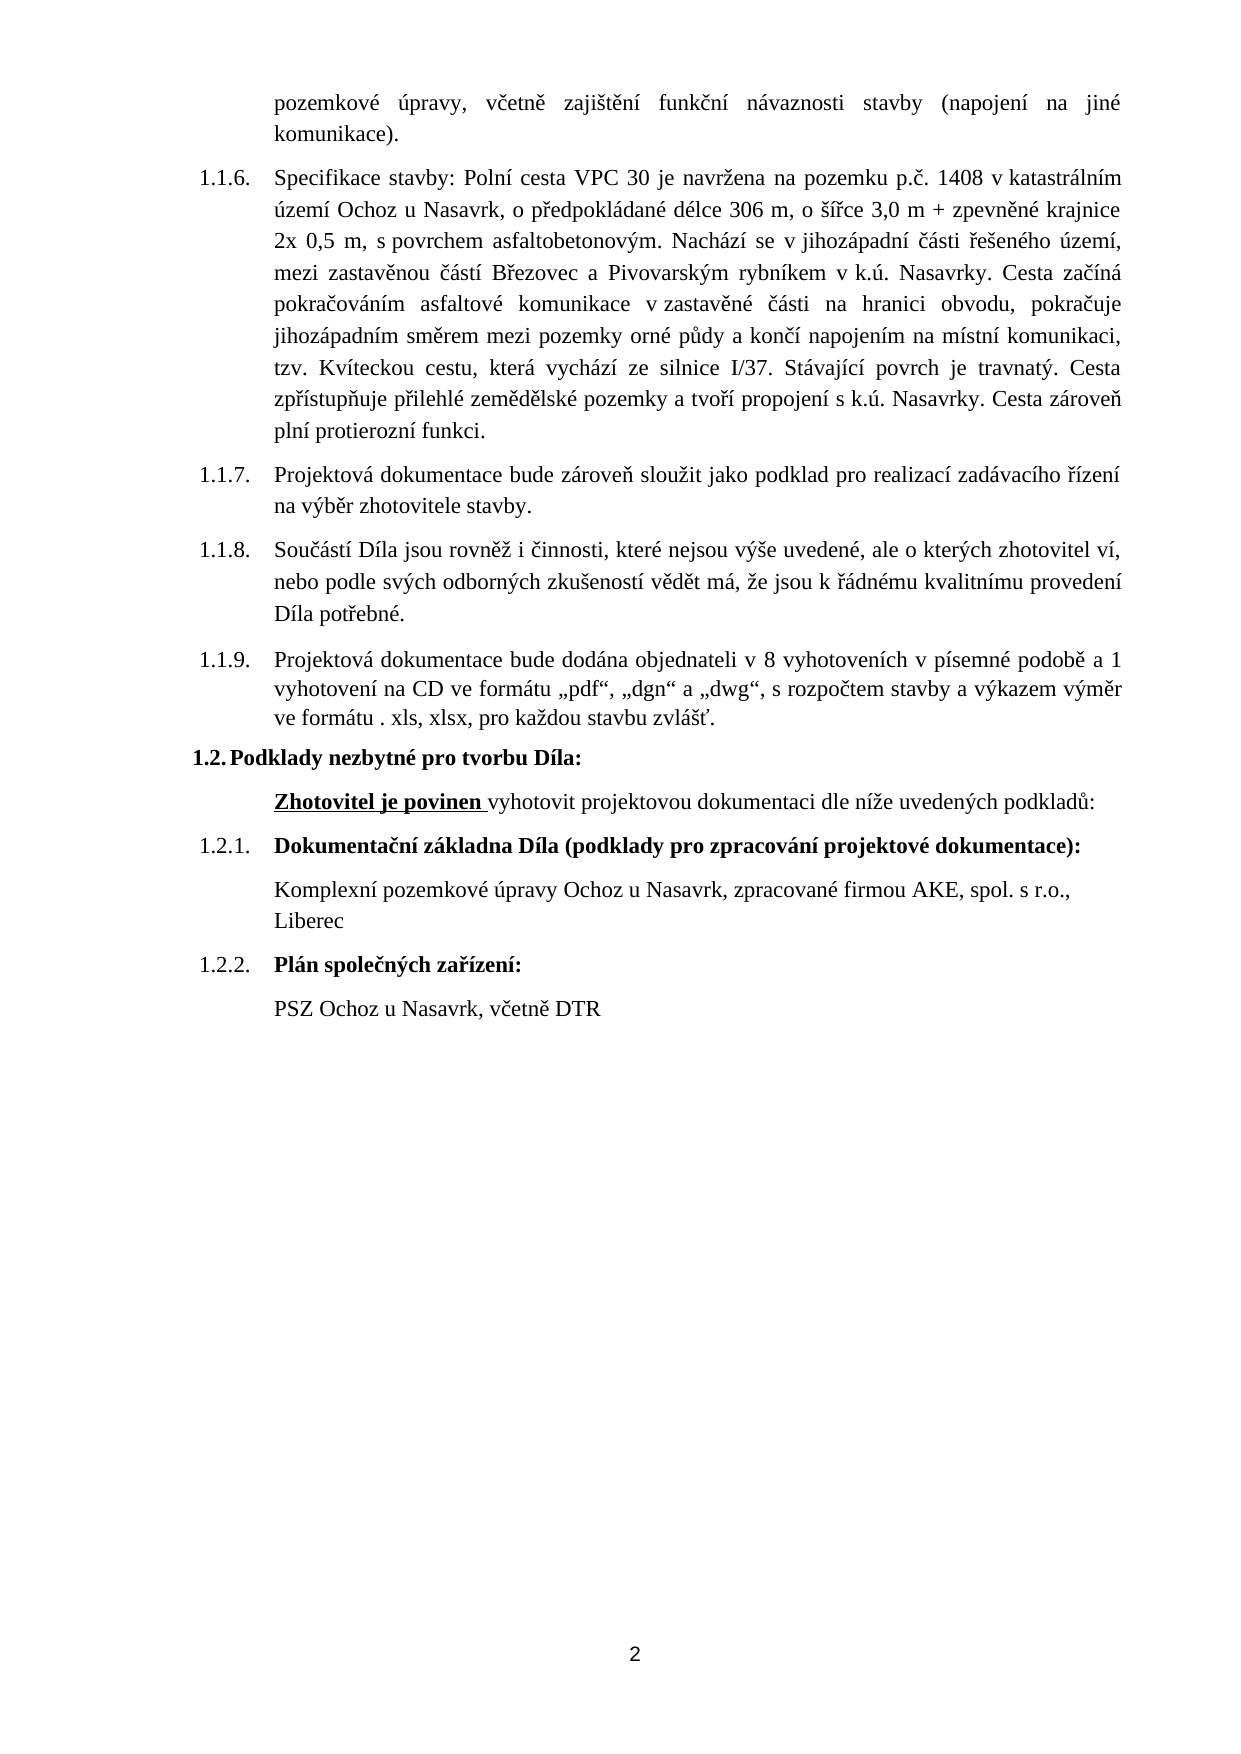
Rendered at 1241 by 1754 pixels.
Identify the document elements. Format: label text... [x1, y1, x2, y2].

list Komplexní pozemkové úpravy Ochoz u Nasavrk, zpracované firmou AKE, spol. s r.o., Liberec [274, 876, 1122, 934]
list Specifikace stavby: Polní cesta VPC 30 je navržena na pozemku p.č. 1408 v katastrálním území Ochoz u Nasavrk, o předpokládané délce 306 m, o šířce 3,0 m + zpevněné krajnice 2x 0,5 m, s povrchem asfaltobetonovým. Nachází se v jihozápadní části řešeného území, mezi zastavěnou částí Březovec a Pivovarským rybníkem v k.ú. Nasavrky. Cesta začíná pokračováním asfaltové komunikace v zastavěné části na hranici obvodu, pokračuje jihozápadním směrem mezi pozemky orné půdy a končí napojením na místní komunikaci, tzv. Kvíteckou cestu, která vychází ze silnice I/37. Stávající povrch je travnatý. Cesta zpřístupňuje přilehlé zemědělské pozemky a tvoří propojení s k.ú. Nasavrky. Cesta zároveň plní protierozní funkci. [199, 164, 1122, 443]
list Součástí Díla jsou rovněž i činnosti, které nejsou výše uvedené, ale o kterých zhotovitel ví, nebo podle svých odborných zkušeností vědět má, že jsou k řádnému kvalitnímu provedení Díla potřebné. [199, 536, 1122, 626]
list Podklady nezbytné pro tvorbu Díla: [192, 744, 1122, 770]
list Zhotovitel je povinen vyhotovit projektovou dokumentaci dle níže uvedených podkladů: [200, 788, 1122, 814]
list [199, 89, 1122, 147]
list Projektová dokumentace bude zároveň sloužit jako podklad pro realizací zadávacího řízení na výběr zhotovitele stavby. [199, 461, 1122, 519]
list Plán společných zařízení: [199, 951, 1122, 978]
list Projektová dokumentace bude dodána objednateli v 8 vyhotoveních v písemné podobě a 1 vyhotovení na CD ve formátu „pdf“, „dgn“ a „dwg“, s rozpočtem stavby a výkazem výměr ve formátu . xls, xlsx, pro každou stavbu zvlášť. [199, 644, 1122, 731]
list Dokumentační základna Díla (podklady pro zpracování projektové dokumentace): [199, 832, 1122, 858]
list PSZ Ochoz u Nasavrk, včetně DTR [274, 996, 1122, 1022]
